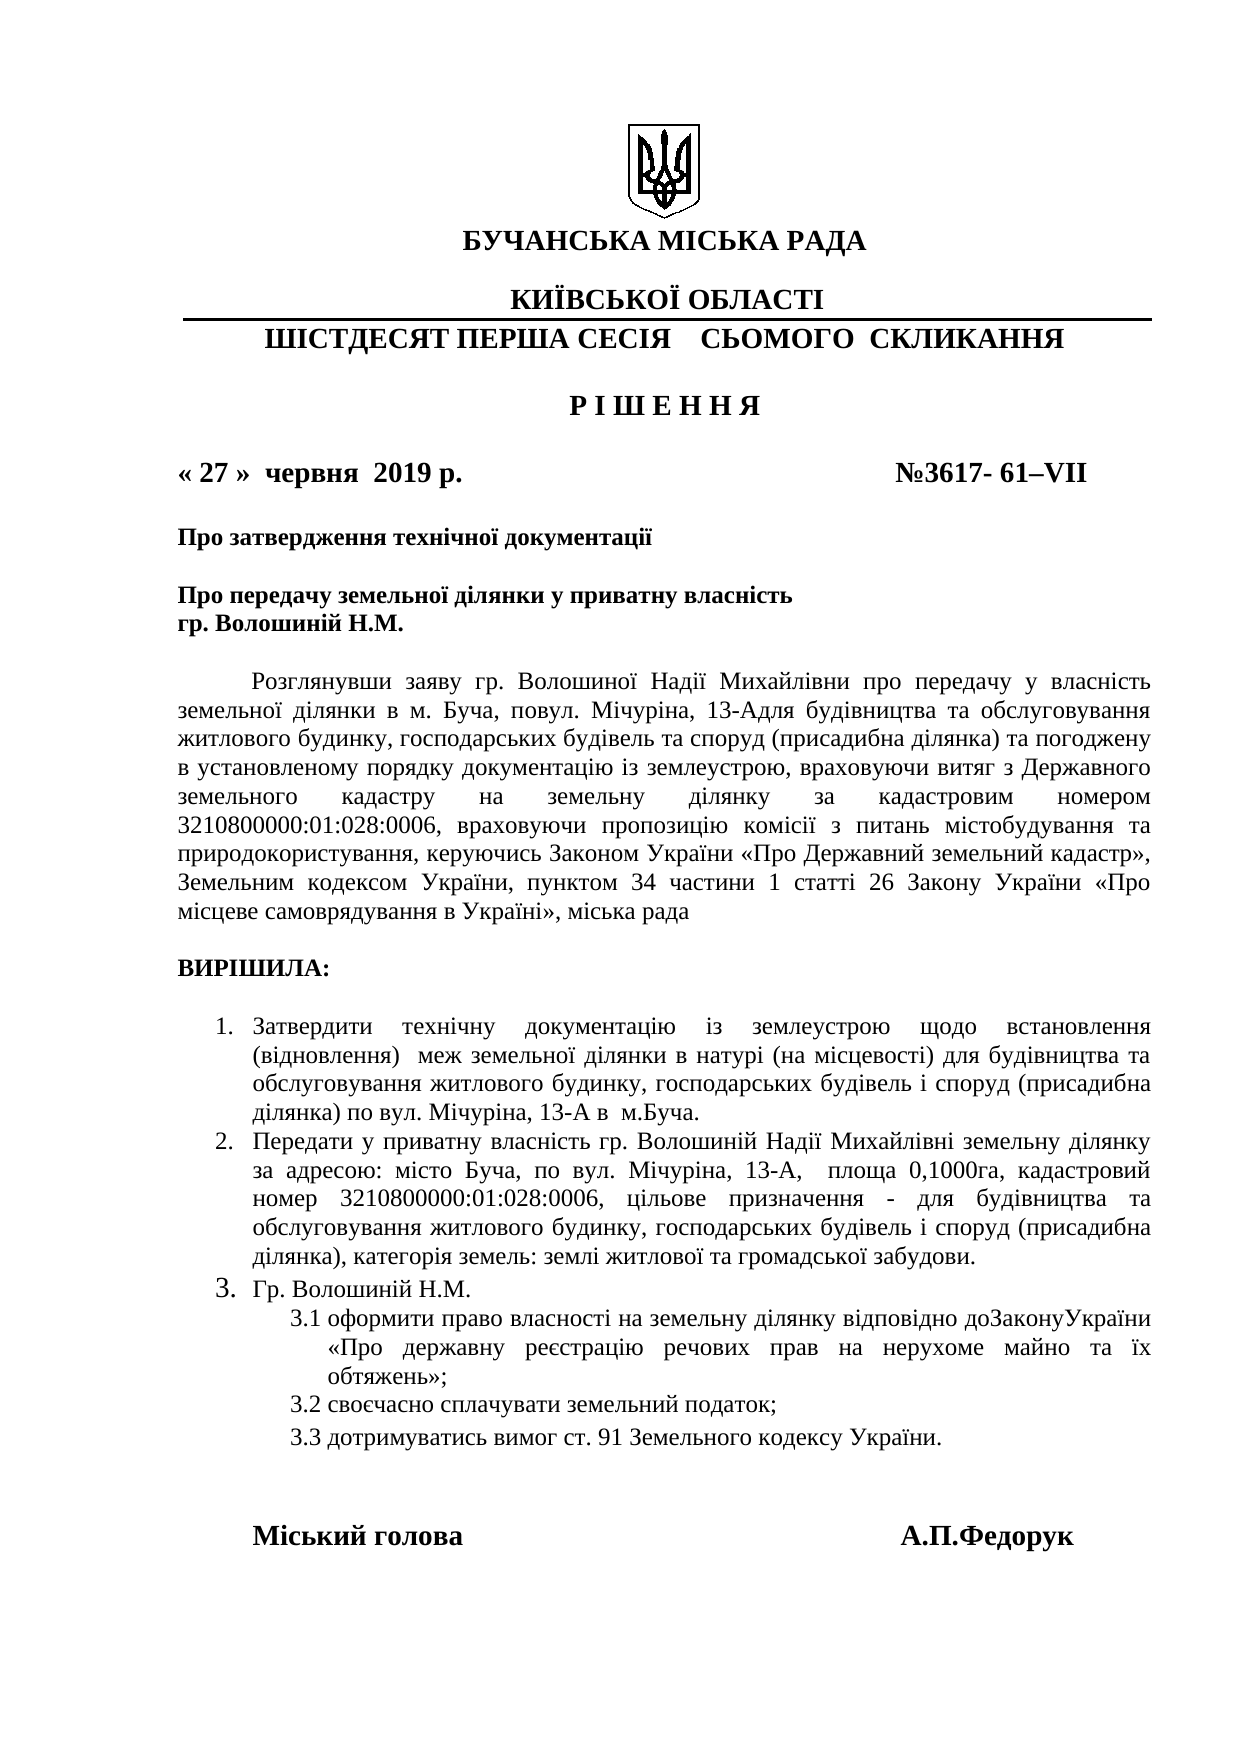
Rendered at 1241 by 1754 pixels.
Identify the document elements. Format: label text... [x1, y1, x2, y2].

text Про затвердження технічної документації [177, 522, 1152, 551]
text Р І Ш Е Н Н Я [177, 388, 1152, 422]
list своєчасно сплачувати земельний податок; [290, 1389, 1152, 1418]
list оформити право власності на земельну ділянку відповідно доЗаконуУкраїни «Про державну реєстрацію речових прав на нерухоме майно та їх обтяжень»; [290, 1303, 1152, 1389]
list Затвердити технічну документацію із землеустрою щодо встановлення (відновлення) меж земельної ділянки в натурі (на місцевості) для будівництва та обслуговування житлового будинку, господарських будівель і споруд (присадибна ділянка) по вул. Мічуріна, 13-А в м.Буча. [215, 1011, 1152, 1126]
text гр. Волошиній Н.М. [177, 608, 1152, 637]
text КИЇВСЬКОЇ ОБЛАСТІ [183, 282, 1152, 318]
text « 27 » червня 2019 р. №3617- 61–VІІ [177, 455, 1152, 489]
text Міський голова А.П.Федорук [252, 1518, 1152, 1551]
list дотримуватись вимог ст. 91 Земельного кодексу України. [290, 1422, 1152, 1451]
text ШІСТДЕСЯТ ПЕРША СЕСІЯ СЬОМОГО СКЛИКАННЯ [177, 321, 1152, 354]
text ВИРІШИЛА: [177, 953, 1152, 982]
list Гр. Волошиній Н.М. [215, 1270, 1152, 1303]
text БУЧАНСЬКА МІСЬКА РАДА [177, 223, 1152, 256]
text Розглянувши заяву гр. Волошиної Надії Михайлівни про передачу у власність земельної ділянки в м. Буча, повул. Мічуріна, 13-Адля будівництва та обслуговування житлового будинку, господарських будівель та споруд (присадибна ділянка) та погоджену в установленому порядку документацію із землеустрою, враховуючи витяг з Державного земельного кадастру на земельну ділянку за кадастровим номером 3210800000:01:028:0006, враховуючи пропозицію комісії з питань містобудування та природокористування, керуючись Законом України «Про Державний земельний кадастр», Земельним кодексом України, пунктом 34 частини 1 статті 26 Закону України «Про місцеве самоврядування в Україні», міська рада [177, 666, 1152, 925]
list Передати у приватну власність гр. Волошиній Надії Михайлівні земельну ділянку за адресою: місто Буча, по вул. Мічуріна, 13-А, площа 0,1000га, кадастровий номер 3210800000:01:028:0006, цільове призначення - для будівництва та обслуговування житлового будинку, господарських будівель і споруд (присадибна ділянка), категорія земель: землі житлової та громадської забудови. [215, 1126, 1152, 1270]
text Про передачу земельної ділянки у приватну власність [177, 580, 1152, 608]
